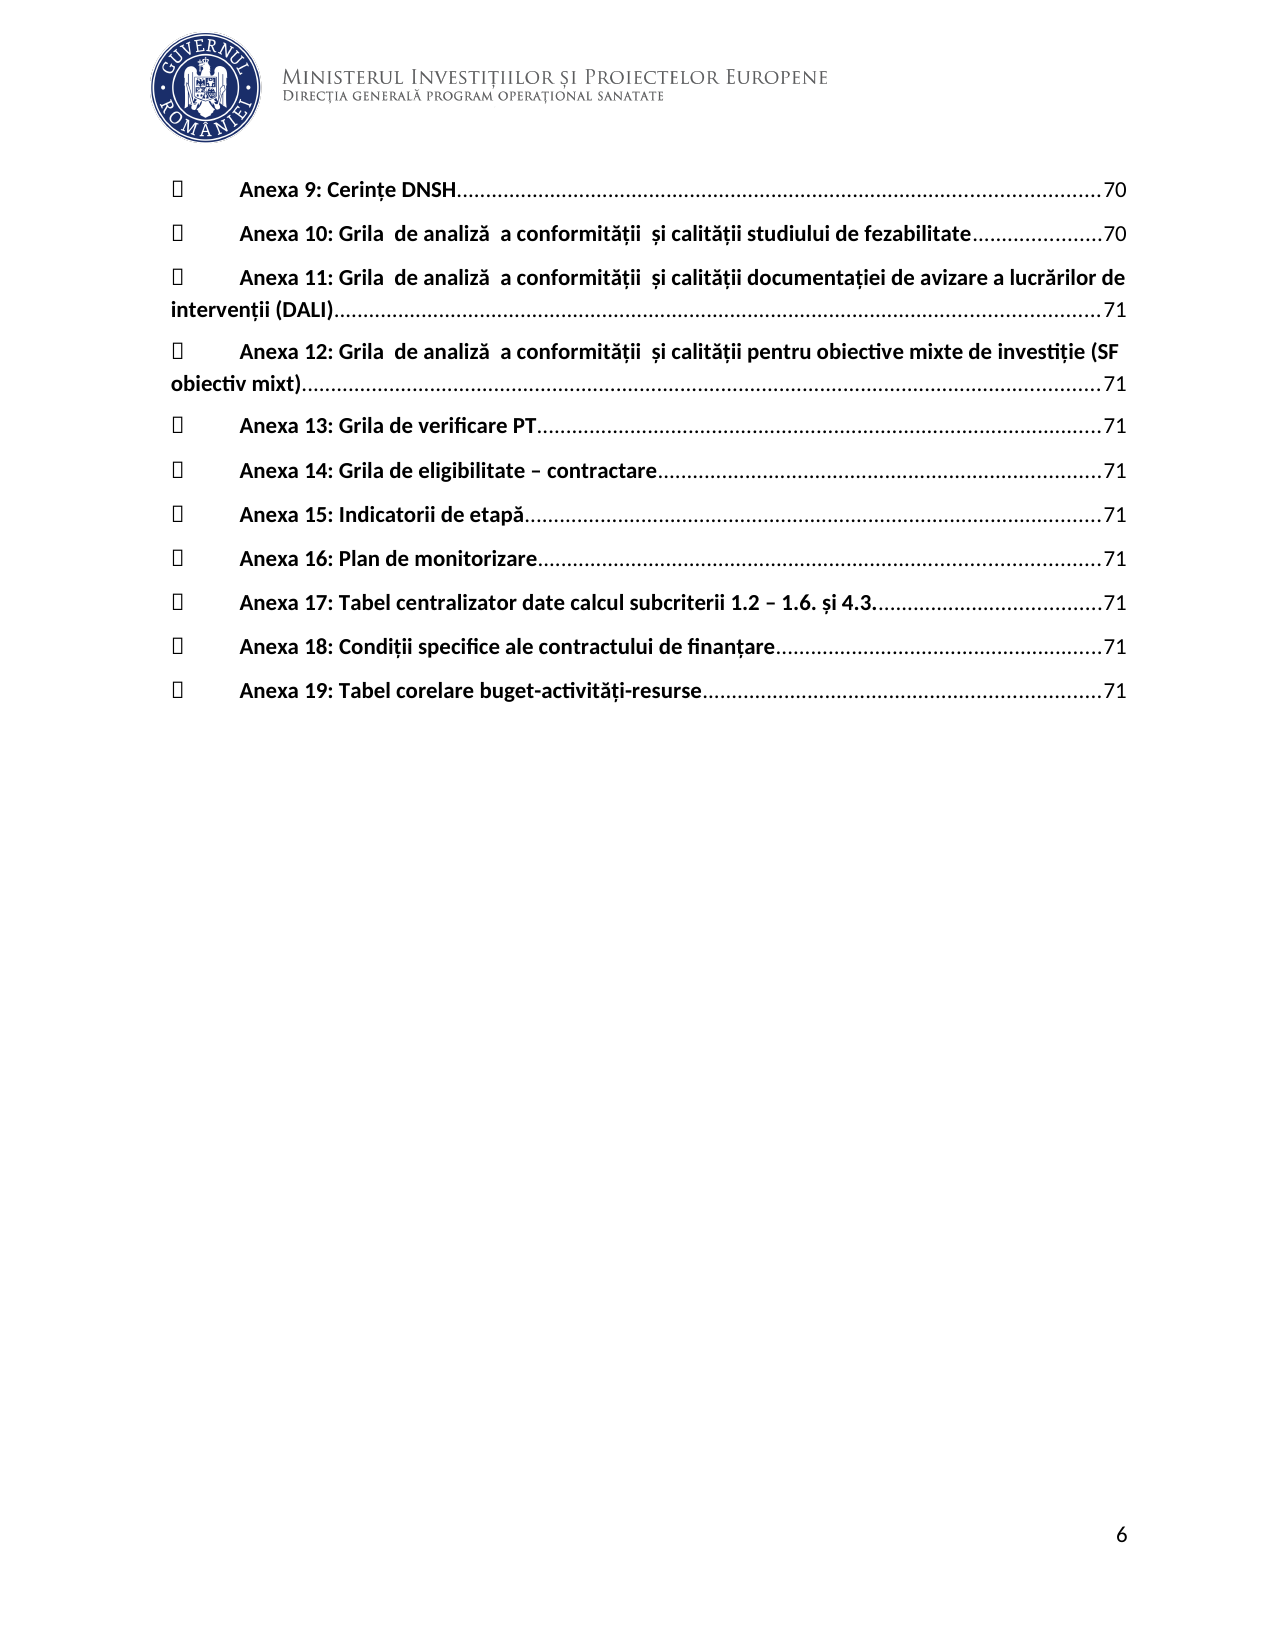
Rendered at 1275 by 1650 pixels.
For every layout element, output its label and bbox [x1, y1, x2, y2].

picture [147, 29, 852, 145]
